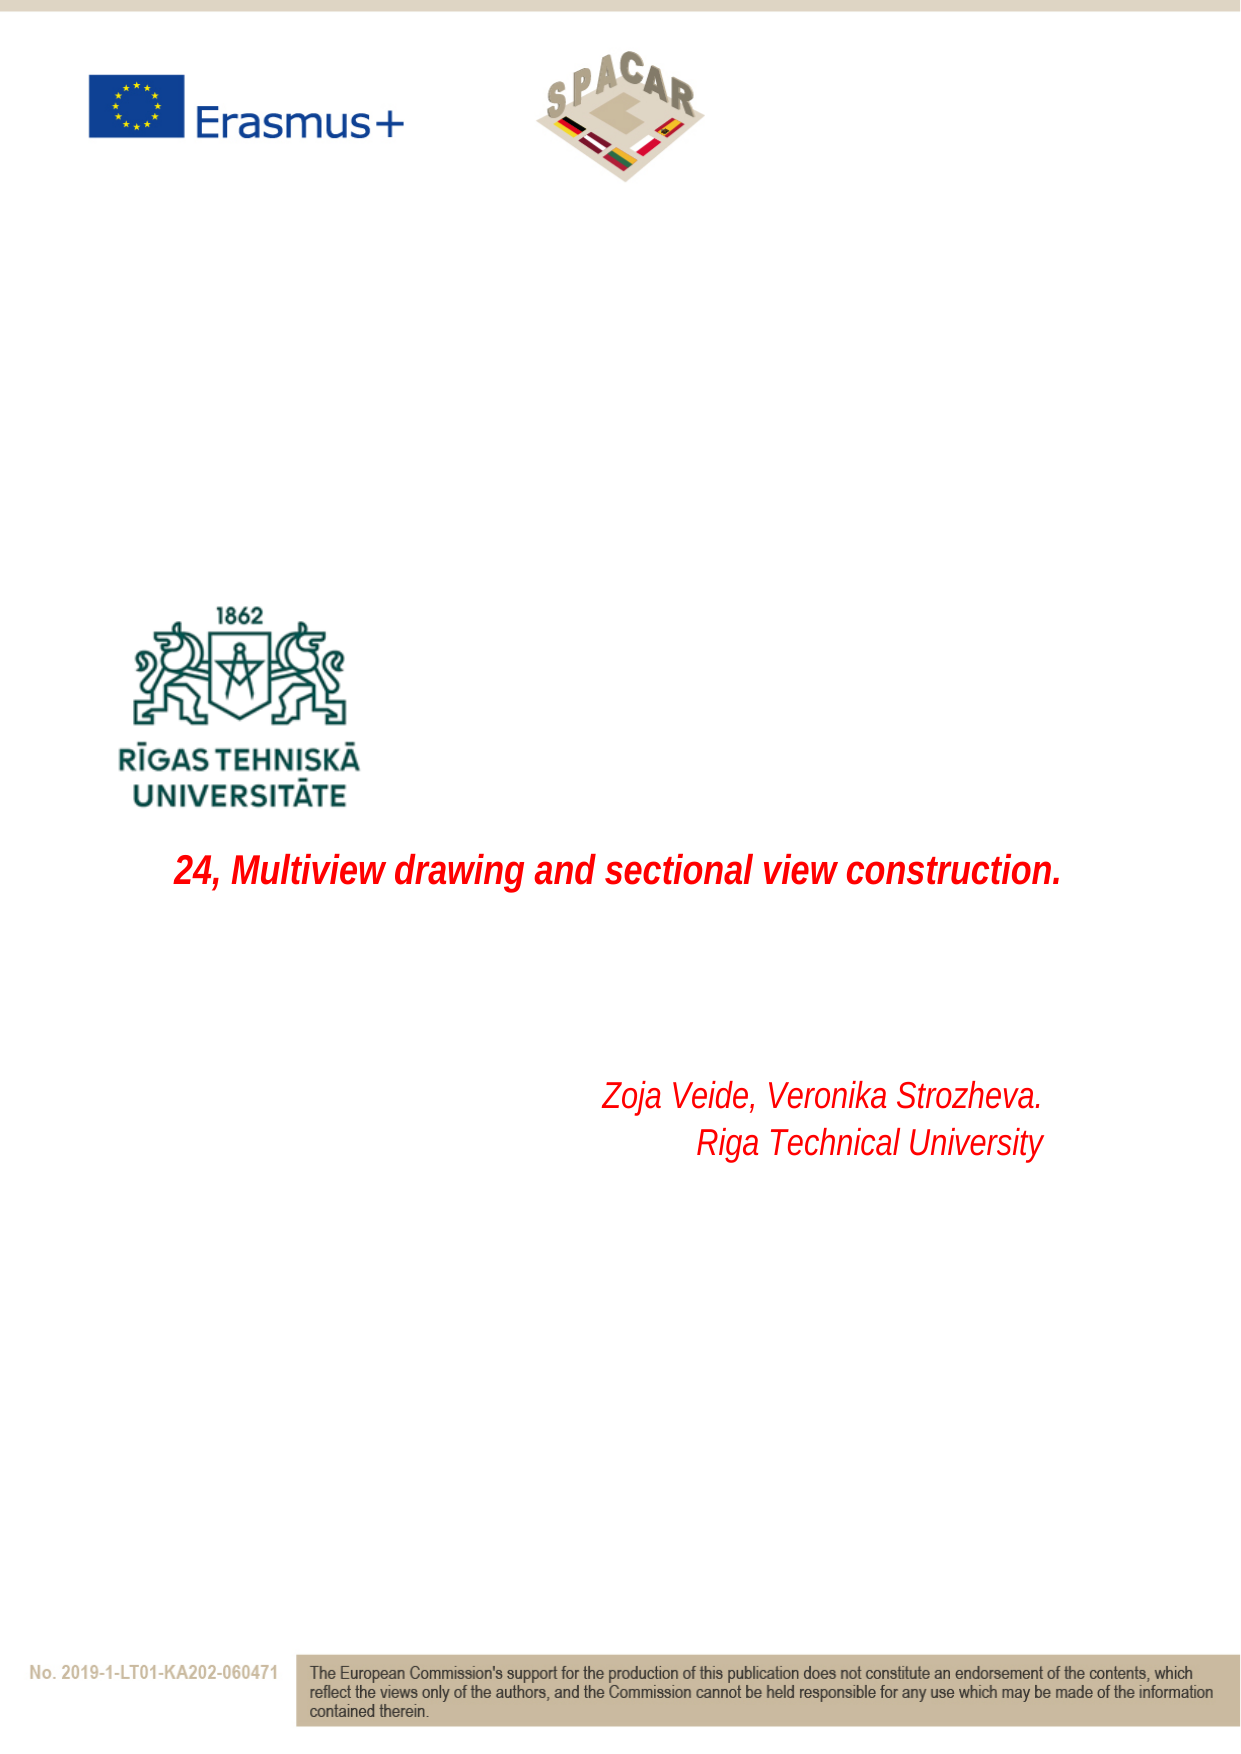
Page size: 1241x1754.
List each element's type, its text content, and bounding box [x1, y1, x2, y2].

text 24, Multiview drawing and sectional view construction. [89, 845, 1152, 893]
text Zoja Veide, Veronika Strozheva. Riga Technical University [89, 1073, 1047, 1163]
picture [0, 0, 1241, 1754]
